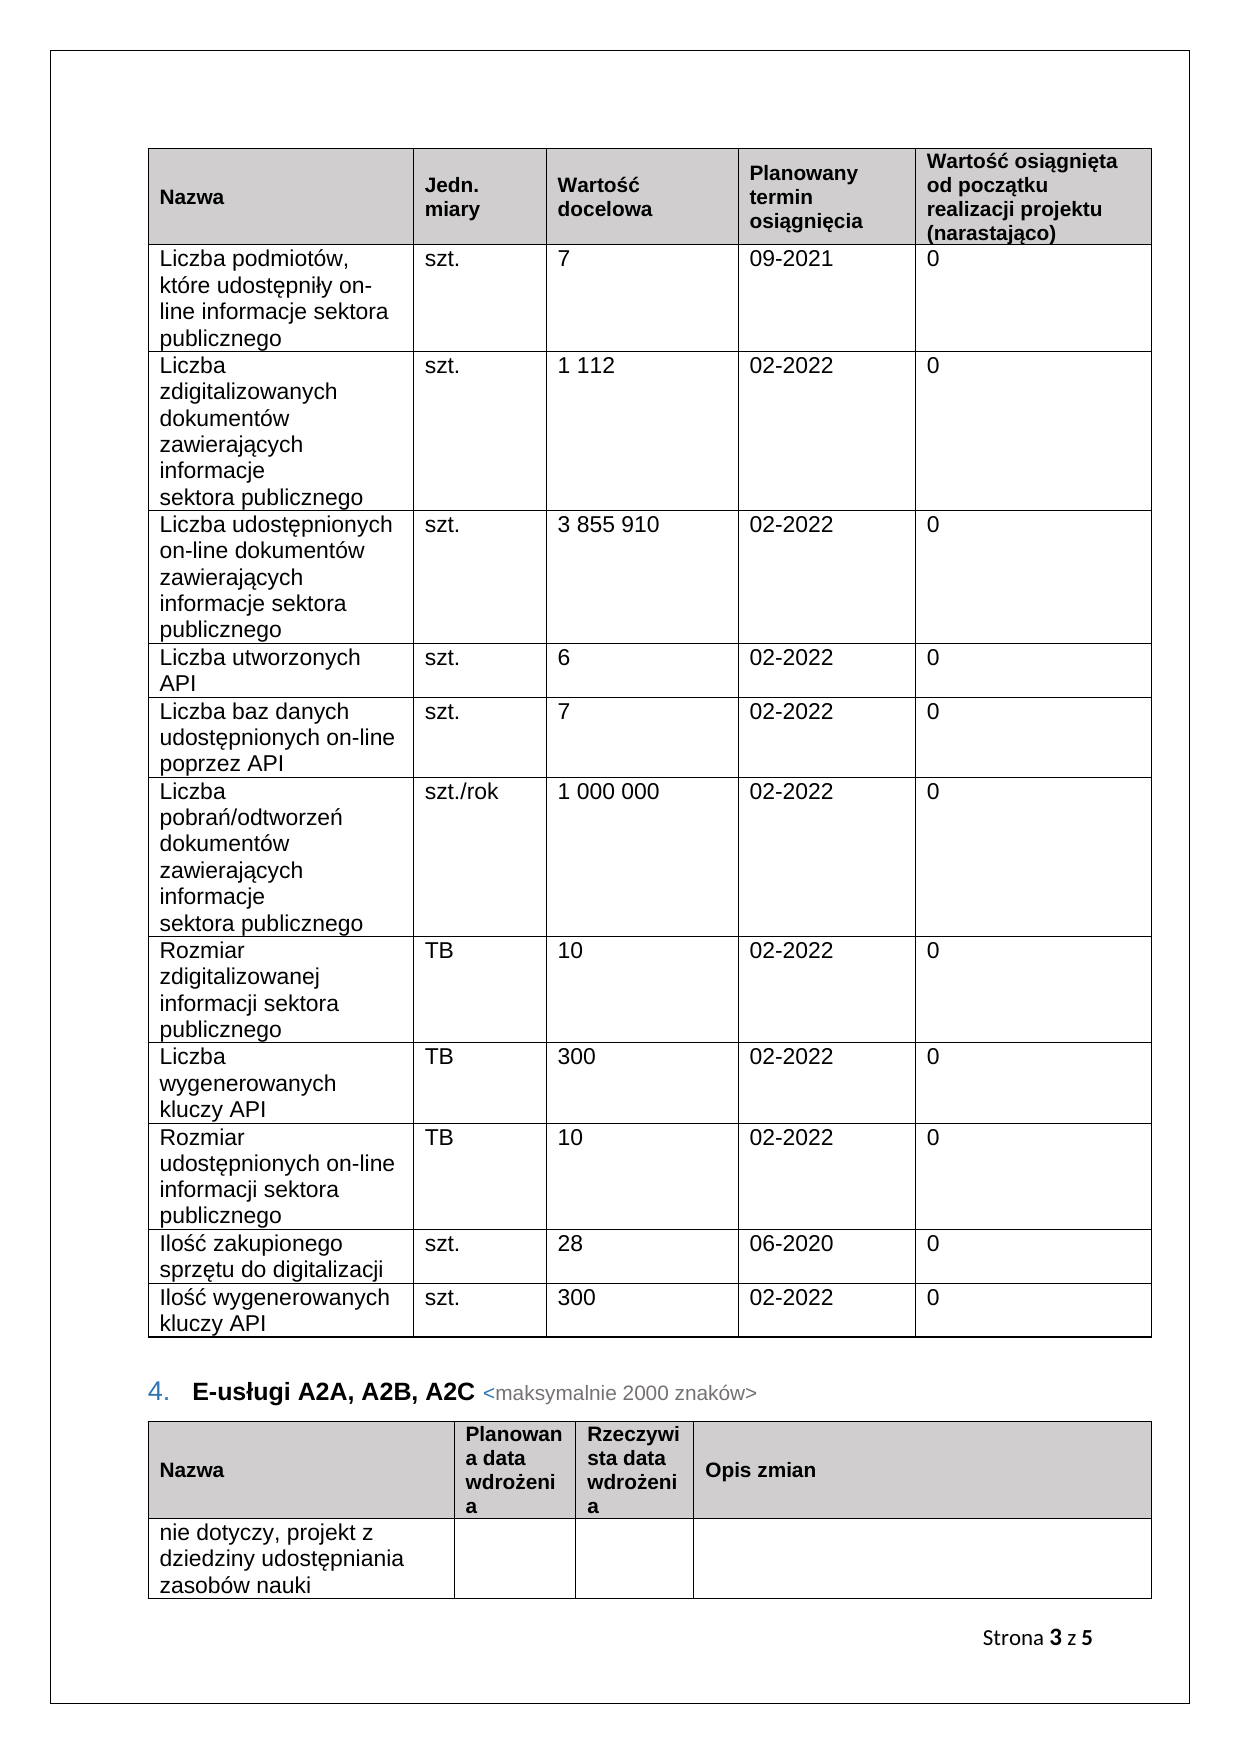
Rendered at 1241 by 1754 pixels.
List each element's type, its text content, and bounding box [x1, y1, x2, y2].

table_cell szt. [414, 1230, 546, 1283]
table_cell 1 000 000 [547, 778, 738, 936]
table_cell 0 [916, 352, 1151, 510]
table_cell TB [414, 937, 546, 1042]
table_cell szt. [414, 644, 546, 697]
table_cell Liczba zdigitalizowanych dokumentów zawierających informacje sektora publicznego [149, 352, 413, 510]
table_cell 0 [916, 937, 1151, 1042]
table_cell [576, 1519, 693, 1598]
table_cell 1 112 [547, 352, 738, 510]
table_cell Rozmiar zdigitalizowanej informacji sektora publicznego [149, 937, 413, 1042]
table_cell Liczba pobrań/odtworzeń dokumentów zawierających informacje sektora publicznego [149, 778, 413, 936]
table_cell TB [414, 1124, 546, 1229]
table_cell Liczba utworzonych API [149, 644, 413, 697]
table_cell 02-2022 [739, 937, 915, 1042]
table_cell 10 [547, 937, 738, 1042]
table_cell 0 [916, 644, 1151, 697]
table_header Wartość docelowa [547, 149, 738, 244]
table_cell Liczba wygenerowanych kluczy API [149, 1043, 413, 1122]
table_cell Liczba baz danych udostępnionych on-line poprzez API [149, 698, 413, 777]
table_cell 06-2020 [739, 1230, 915, 1283]
table_cell Liczba udostępnionych on-line dokumentów zawierających informacje sektora publicznego [149, 511, 413, 643]
table_cell 7 [547, 245, 738, 351]
table_cell Liczba podmiotów, które udostępniły on-line informacje sektora publicznego [149, 245, 413, 351]
table_cell 09-2021 [739, 245, 915, 351]
table_cell 0 [916, 1043, 1151, 1122]
table_cell 0 [916, 698, 1151, 777]
table_header Rzeczywista data wdrożenia [576, 1422, 693, 1518]
table_cell nie dotyczy, projekt z dziedziny udostępniania zasobów nauki [149, 1519, 454, 1598]
table_cell 0 [916, 245, 1151, 351]
table_cell 300 [547, 1043, 738, 1122]
table_cell 02-2022 [739, 1043, 915, 1122]
table_header Opis zmian [694, 1422, 1151, 1518]
table_cell szt. [414, 245, 546, 351]
table_cell 10 [547, 1124, 738, 1229]
table_cell 02-2022 [739, 698, 915, 777]
table_cell Ilość wygenerowanych kluczy API [149, 1284, 413, 1336]
table_cell Rozmiar udostępnionych on-line informacji sektora publicznego [149, 1124, 413, 1229]
table_cell 02-2022 [739, 352, 915, 510]
table_cell szt./rok [414, 778, 546, 936]
table_cell 7 [547, 698, 738, 777]
table_cell [455, 1519, 575, 1598]
table_cell 02-2022 [739, 644, 915, 697]
table_cell 0 [916, 1230, 1151, 1283]
table_cell 0 [916, 1124, 1151, 1229]
table_cell 0 [916, 511, 1151, 643]
table_cell 02-2022 [739, 1124, 915, 1229]
table_cell 300 [547, 1284, 738, 1336]
table_cell szt. [414, 352, 546, 510]
table_cell 3 855 910 [547, 511, 738, 643]
table_cell 02-2022 [739, 778, 915, 936]
table_cell 02-2022 [739, 1284, 915, 1336]
table_cell 0 [916, 1284, 1151, 1336]
table_cell 6 [547, 644, 738, 697]
table_cell 28 [547, 1230, 738, 1283]
table_header Planowana data wdrożenia [455, 1422, 575, 1518]
table_header Jedn. miary [414, 149, 546, 244]
table_cell szt. [414, 1284, 546, 1336]
table_header Nazwa [149, 149, 413, 244]
table_cell Ilość zakupionego sprzętu do digitalizacji [149, 1230, 413, 1283]
table_cell szt. [414, 511, 546, 643]
table_header Planowany termin osiągnięcia [739, 149, 915, 244]
table_header Nazwa [149, 1422, 454, 1518]
table_cell szt. [414, 698, 546, 777]
table_header Wartość osiągnięta od początku realizacji projektu (narastająco) [916, 149, 1151, 244]
subtitle E-usługi A2A, A2B, A2C <maksymalnie 2000 znaków> [148, 1375, 1093, 1406]
table_cell [694, 1519, 1151, 1598]
table_cell 0 [916, 778, 1151, 936]
table_cell 02-2022 [739, 511, 915, 643]
table_cell TB [414, 1043, 546, 1122]
